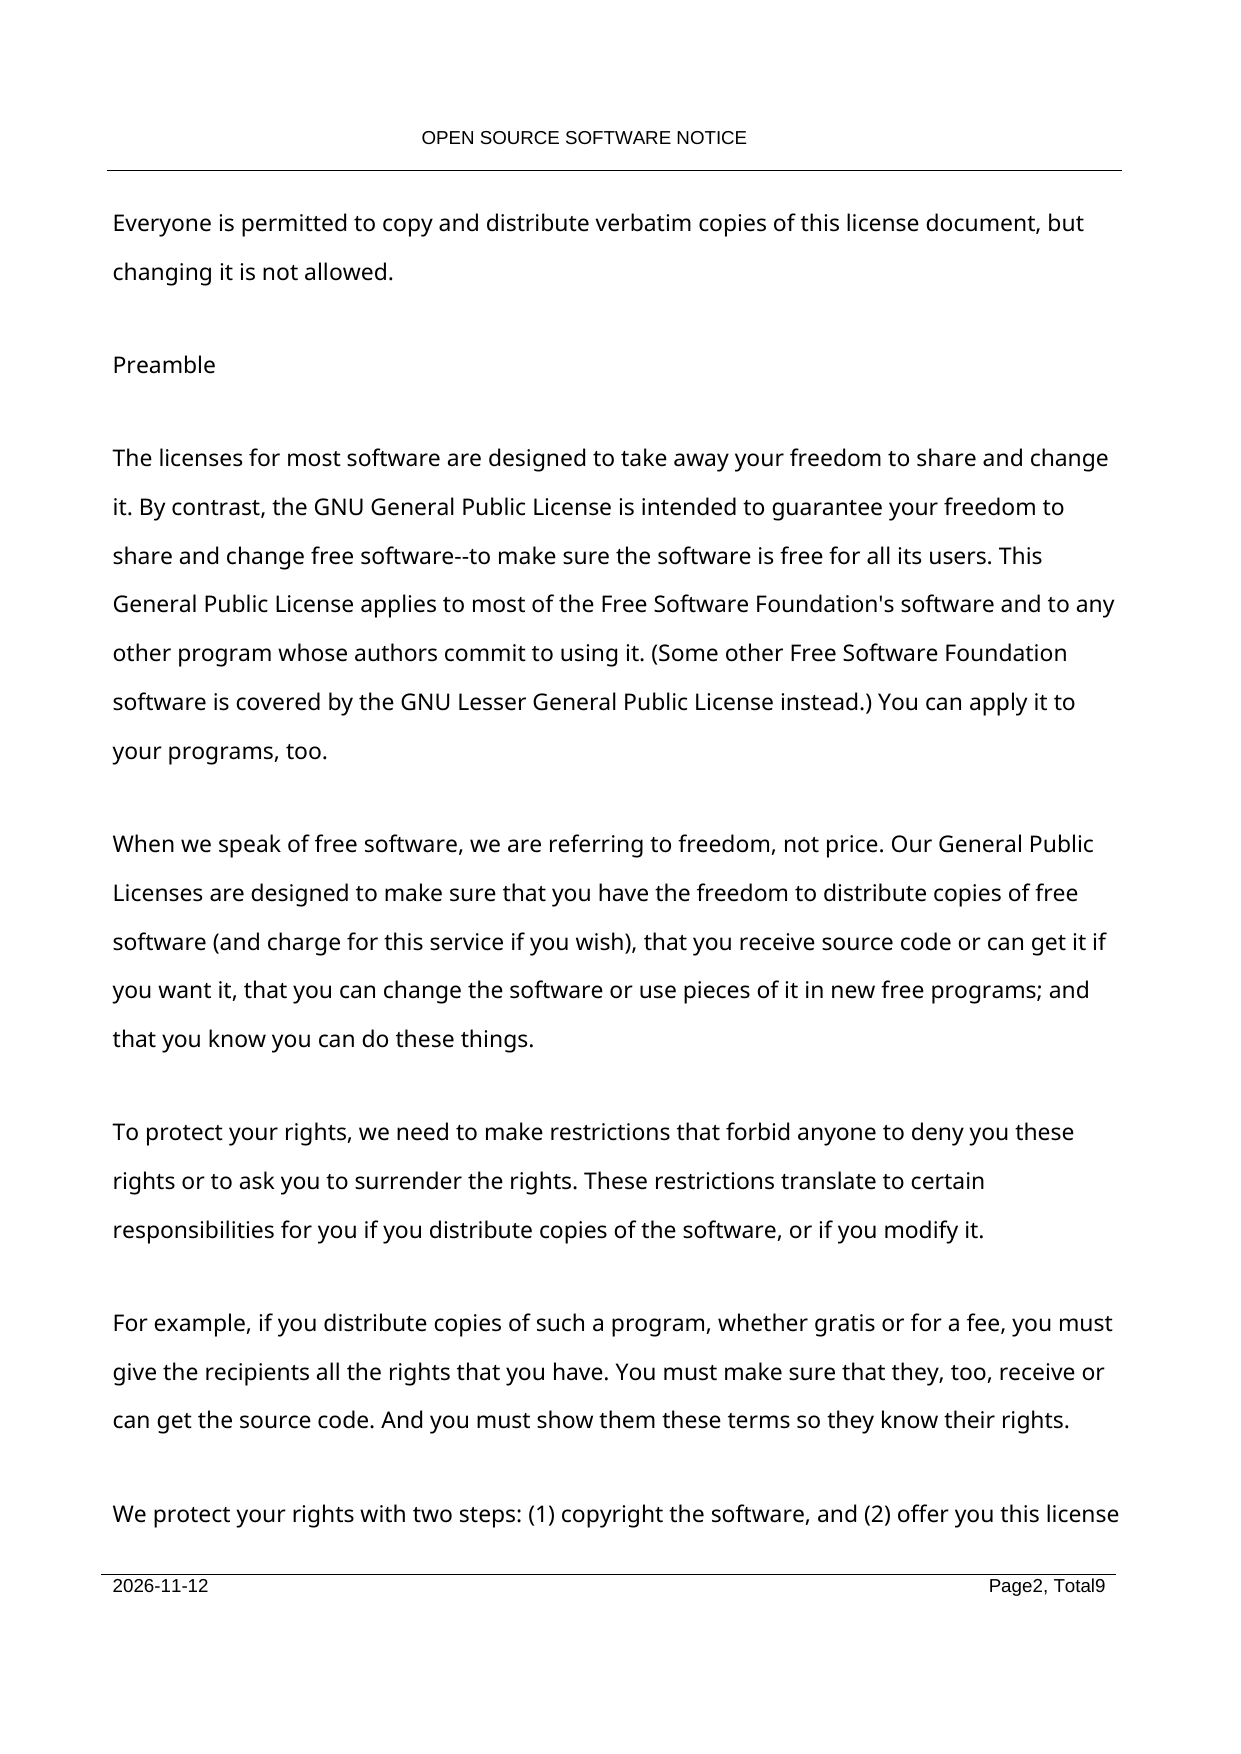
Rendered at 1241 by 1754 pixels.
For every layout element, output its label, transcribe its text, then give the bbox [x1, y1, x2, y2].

text The licenses for most software are designed to take away your freedom to share and change it. By contrast, the GNU General Public License is intended to guarantee your freedom to share and change free software--to make sure the software is free for all its users. This General Public License applies to most of the Free Software Foundation's software and to any other program whose authors commit to using it. (Some other Free Software Foundation software is covered by the GNU Lesser General Public License instead.) You can apply it to your programs, too. [112, 442, 1128, 767]
text To protect your rights, we need to make restrictions that forbid anyone to deny you these rights or to ask you to surrender the rights. These restrictions translate to certain responsibilities for you if you distribute copies of the software, or if you modify it. [112, 1116, 1128, 1246]
text Preamble [112, 348, 1128, 381]
text When we speak of free software, we are referring to freedom, not price. Our General Public Licenses are designed to make sure that you have the freedom to distribute copies of free software (and charge for this service if you wish), that you receive source code or can get it if you want it, that you can change the software or use pieces of it in new free programs; and that you know you can do these things. [112, 827, 1128, 1055]
text Everyone is permitted to copy and distribute verbatim copies of this license document, but changing it is not allowed. [112, 206, 1128, 288]
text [112, 1497, 1128, 1529]
text For example, if you distribute copies of such a program, whether gratis or for a fee, you must give the recipients all the rights that you have. You must make sure that they, too, receive or can get the source code. And you must show them these terms so they know their rights. [112, 1306, 1128, 1436]
